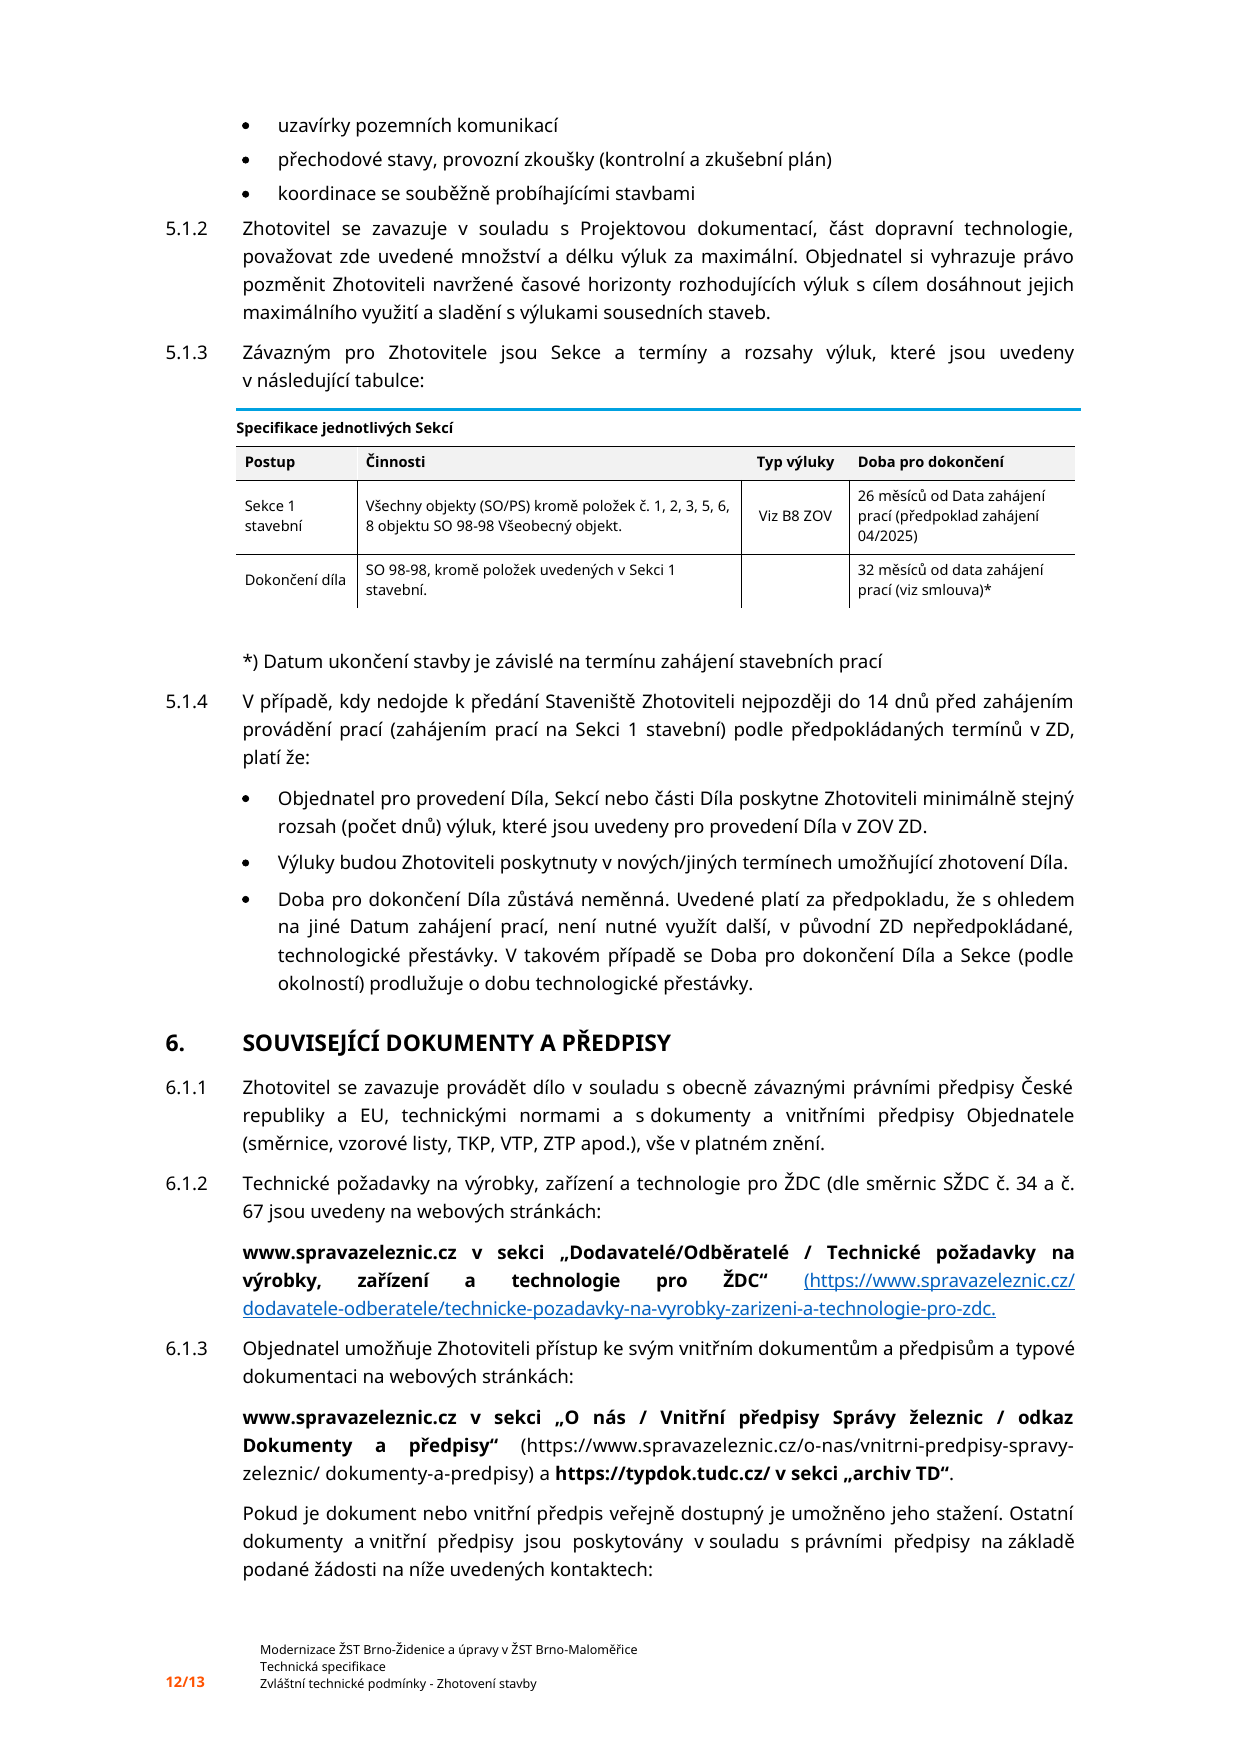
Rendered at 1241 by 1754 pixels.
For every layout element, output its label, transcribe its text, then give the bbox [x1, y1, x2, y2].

table_cell Viz B8 ZOV [742, 481, 849, 553]
table_cell Všechny objekty (SO/PS) kromě položek č. 1, 2, 3, 5, 6, 8 objektu SO 98-98 Všeobecný objekt. [358, 481, 741, 553]
table_cell Sekce 1 stavební [236, 481, 357, 553]
text Specifikace jednotlivých Sekcí [236, 411, 1081, 437]
table_cell SO 98-98, kromě položek uvedených v Sekci 1 stavební. [358, 555, 741, 607]
table_cell 32 měsíců od data zahájení prací (viz smlouva)* [850, 555, 1075, 607]
text Doba pro dokončení Díla zůstává neměnná. Uvedené platí za předpokladu, že s ohledem na jiné Datum zahájení prací, není nutné využít další, v původní ZD nepředpokládané, technologické přestávky. V takovém případě se Doba pro dokončení Díla a Sekce (podle okolností) prodlužuje o dobu technologické přestávky. [242, 886, 1075, 995]
text Objednatel pro provedení Díla, Sekcí nebo části Díla poskytne Zhotoviteli minimálně stejný rozsah (počet dnů) výluk, které jsou uvedeny pro provedení Díla v ZOV ZD. [242, 785, 1075, 839]
text SOUVISEJÍCÍ DOKUMENTY A PŘEDPISY [165, 1027, 1075, 1058]
list koordinace se souběžně probíhajícími stavbami [242, 181, 1075, 206]
text V případě, kdy nedojde k předání Staveniště Zhotoviteli nejpozději do 14 dnů před zahájením provádění prací (zahájením prací na Sekci 1 stavební) podle předpokládaných termínů v ZD, platí že: [165, 688, 1075, 770]
table_cell 26 měsíců od Data zahájení prací (předpoklad zahájení 04/2025) [850, 481, 1075, 553]
table_header Postup [236, 447, 357, 480]
table_cell [742, 555, 849, 607]
text Objednatel umožňuje Zhotoviteli přístup ke svým vnitřním dokumentům a předpisům a typové dokumentaci na webových stránkách: [165, 1336, 1075, 1389]
table_cell Dokončení díla [236, 555, 357, 607]
list uzavírky pozemních komunikací [242, 112, 1075, 138]
text www.spravazeleznic.cz v sekci „O nás / Vnitřní předpisy Správy železnic / odkaz Dokumenty a předpisy“ (https://www.spravazeleznic.cz/o-nas/vnitrni-predpisy-spravy-zeleznic/ dokumenty-a-predpisy) a https://typdok.tudc.cz/ v sekci „archiv TD“. [242, 1404, 1075, 1486]
text Závazným pro Zhotovitele jsou Sekce a termíny a rozsahy výluk, které jsou uvedeny v následující tabulce: [165, 339, 1075, 393]
text Zhotovitel se zavazuje provádět dílo v souladu s obecně závaznými právními předpisy České republiky a EU, technickými normami a s dokumenty a vnitřními předpisy Objednatele (směrnice, vzorové listy, TKP, VTP, ZTP apod.), vše v platném znění. [165, 1074, 1075, 1156]
table_header Doba pro dokončení [849, 447, 1075, 480]
list přechodové stavy, provozní zkoušky (kontrolní a zkušební plán) [242, 146, 1075, 172]
text Technické požadavky na výrobky, zařízení a technologie pro ŽDC (dle směrnic SŽDC č. 34 a č. 67 jsou uvedeny na webových stránkách: [165, 1171, 1075, 1224]
text www.spravazeleznic.cz v sekci „Dodavatelé/Odběratelé / Technické požadavky na výrobky, zařízení a technologie pro ŽDC“ (https://www.spravazeleznic.cz/ dodavatele-odberatele/technicke-pozadavky-na-vyrobky-zarizeni-a-technologie-pro-zdc. [242, 1239, 1075, 1321]
text Zhotovitel se zavazuje v souladu s Projektovou dokumentací, část dopravní technologie, považovat zde uvedené množství a délku výluk za maximální. Objednatel si vyhrazuje právo pozměnit Zhotoviteli navržené časové horizonty rozhodujících výluk s cílem dosáhnout jejich maximálního využití a sladění s výlukami sousedních staveb. [165, 215, 1075, 324]
table_header Typ výluky [741, 447, 849, 480]
table_header Činnosti [358, 447, 741, 480]
text *) Datum ukončení stavby je závislé na termínu zahájení stavebních prací [242, 648, 1075, 673]
text Pokud je dokument nebo vnitřní předpis veřejně dostupný je umožněno jeho stažení. Ostatní dokumenty a vnitřní předpisy jsou poskytovány v souladu s právními předpisy na základě podané žádosti na níže uvedených kontaktech: [242, 1501, 1075, 1582]
text Výluky budou Zhotoviteli poskytnuty v nových/jiných termínech umožňující zhotovení Díla. [242, 849, 1075, 875]
